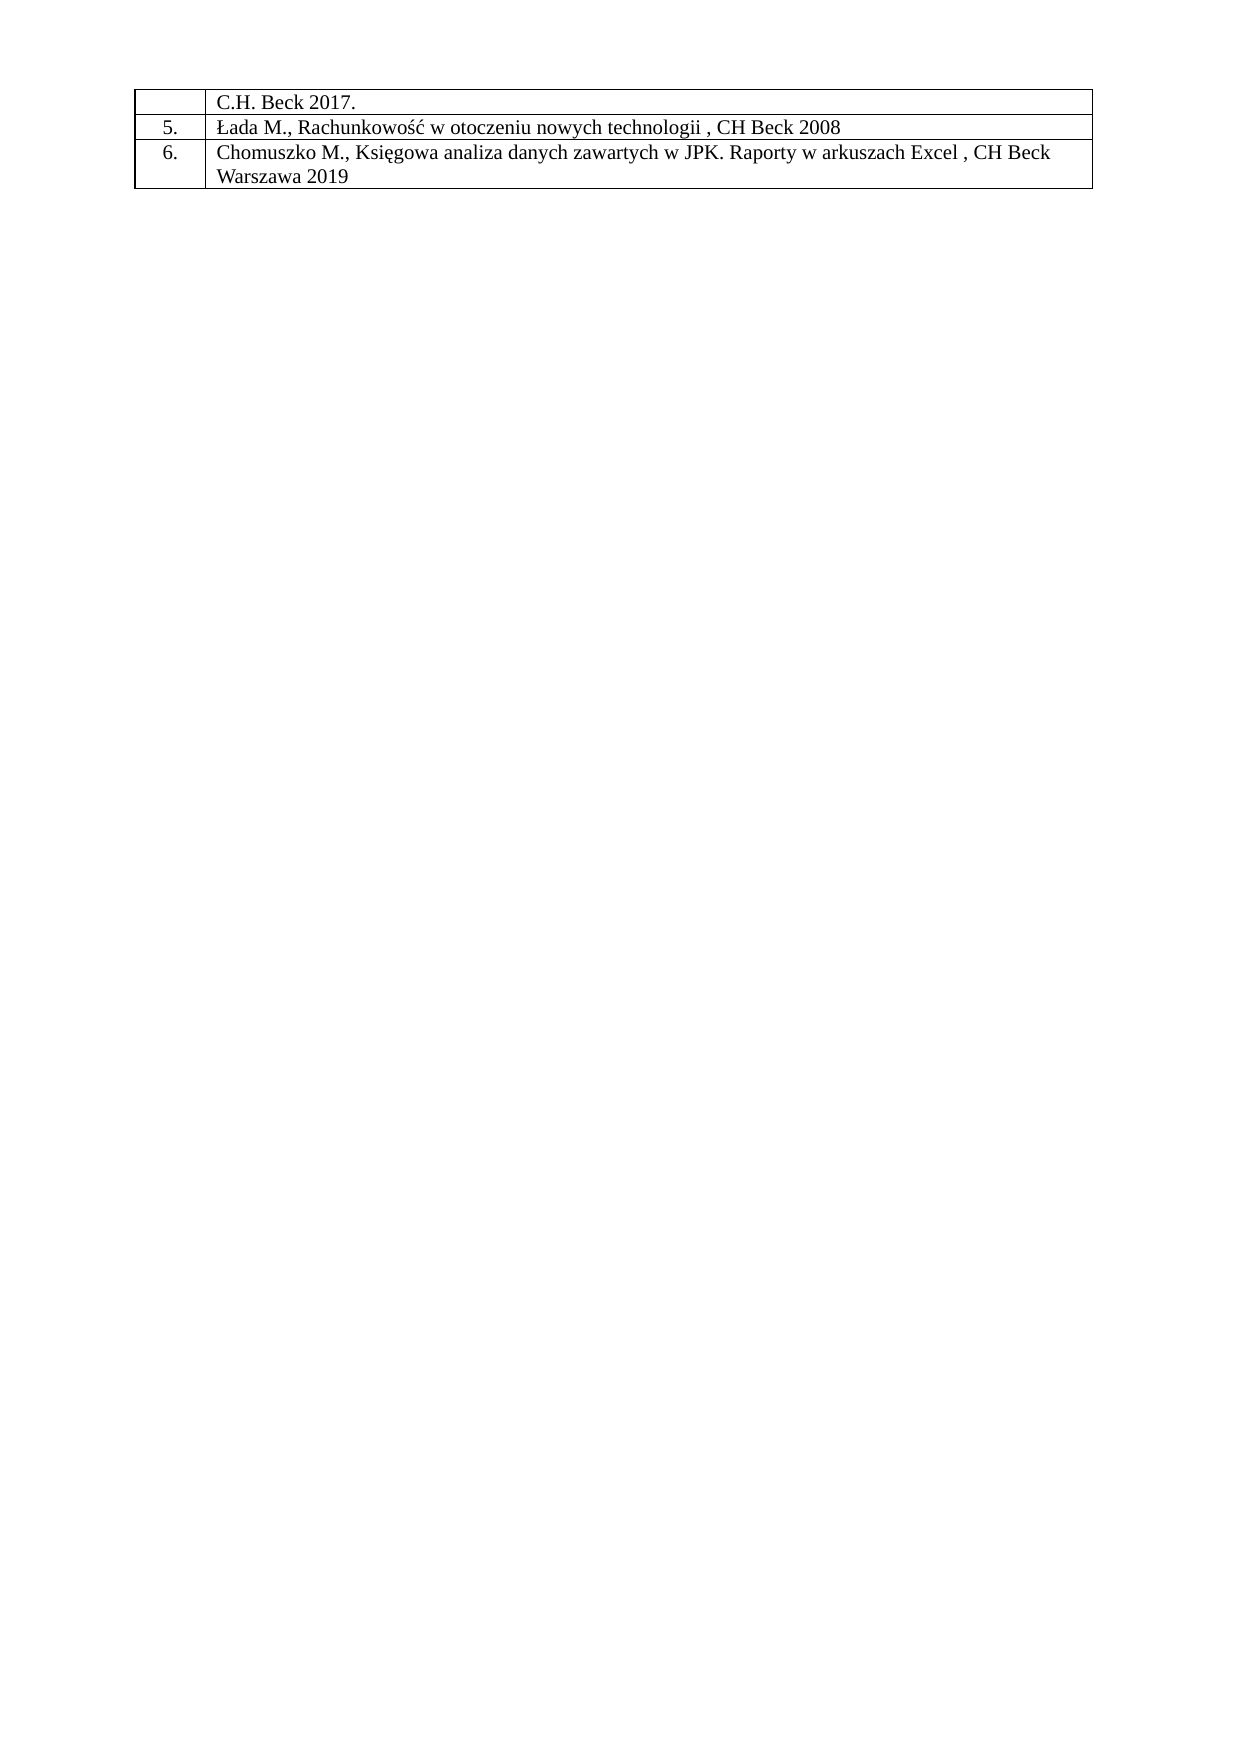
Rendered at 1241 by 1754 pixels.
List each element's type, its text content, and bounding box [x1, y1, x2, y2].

table_cell Łada M., Rachunkowość w otoczeniu nowych technologii , CH Beck 2008 [206, 115, 1092, 139]
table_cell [206, 90, 1092, 114]
table_cell Chomuszko M., Księgowa analiza danych zawartych w JPK. Raporty w arkuszach Excel , CH Beck Warszawa 2019 [206, 140, 1092, 188]
table_cell 4. [136, 90, 205, 114]
table_cell 5. [136, 115, 205, 139]
table_cell 6. [136, 140, 205, 188]
